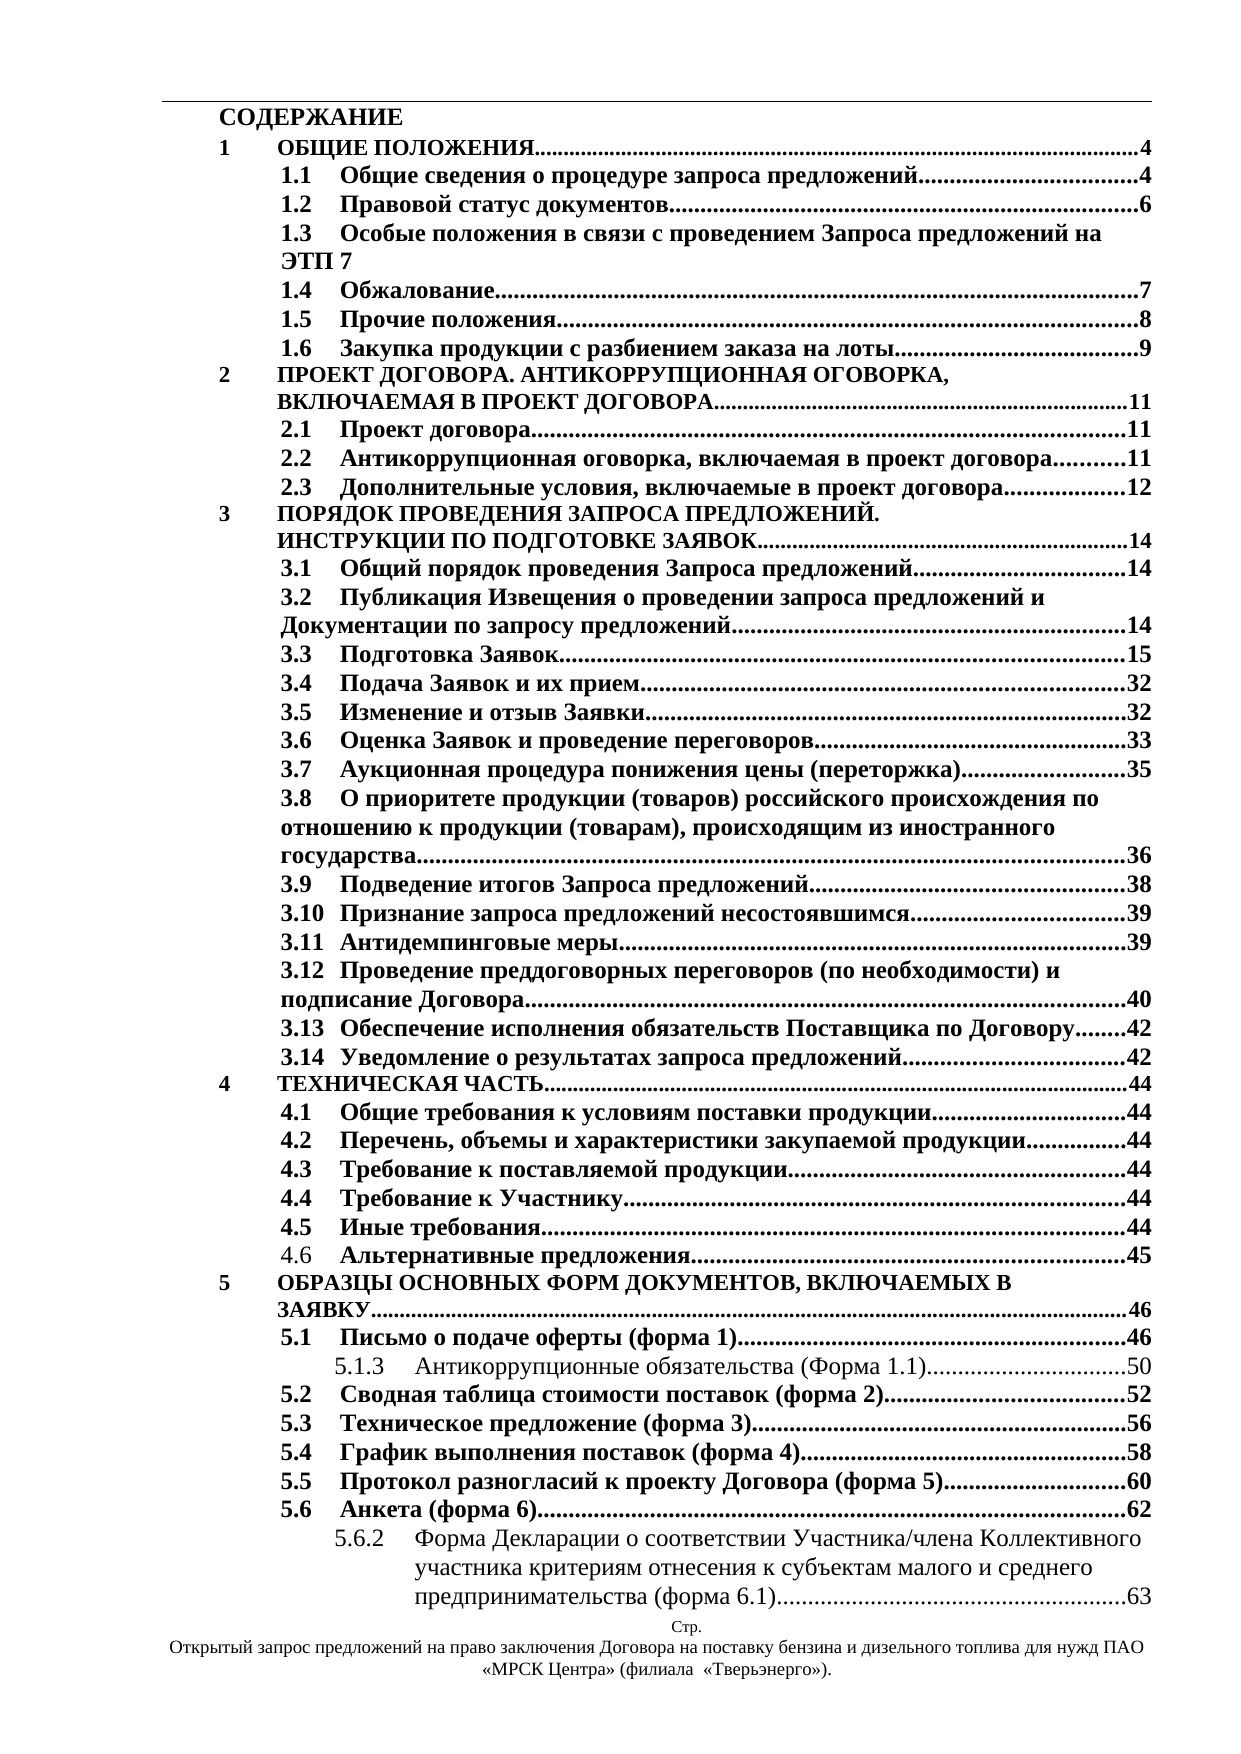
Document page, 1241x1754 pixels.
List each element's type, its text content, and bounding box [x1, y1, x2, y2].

text 5.1 Письмо о подаче оферты (форма 1) 46 [280, 1322, 1133, 1351]
text 1.2 Правовой статус документов 6 [280, 189, 1133, 218]
text 4.5 Иные требования 44 [280, 1212, 1133, 1241]
text 1.3 Особые положения в связи с проведением Запроса предложений на ЭТП 7 [280, 218, 1133, 275]
text 3.6 Оценка Заявок и проведение переговоров 33 [280, 726, 1133, 754]
text 5.6.2 Форма Декларации о соответствии Участника/члена Коллективного участника критериям отнесения к субъектам малого и среднего предпринимательства (форма 6.1) 63 [334, 1523, 1144, 1609]
text 2.1 Проект договора 11 [280, 414, 1133, 443]
text 5 Образцы основных форм документов, включаемых в Заявку 46 [218, 1269, 1033, 1322]
text 1.5 Прочие положения 8 [280, 304, 1133, 333]
text 1 Общие положения 4 [218, 134, 1033, 160]
text 3.4 Подача Заявок и их прием 32 [280, 668, 1133, 697]
text 5.2 Сводная таблица стоимости поставок (форма 2) 52 [280, 1379, 1133, 1408]
text 3.11 Антидемпинговые меры 39 [280, 927, 1133, 956]
text 3.10 Признание запроса предложений несостоявшимся 39 [280, 898, 1133, 927]
text 2.2 Антикоррупционная оговорка, включаемая в проект договора 11 [280, 443, 1133, 472]
text 5.1.3 Антикоррупционные обязательства (Форма 1.1). 50 [334, 1351, 1144, 1379]
text 5.3 Техническое предложение (форма 3) 56 [280, 1408, 1133, 1437]
text 3.13 Обеспечение исполнения обязательств Поставщика по Договору 42 [280, 1013, 1133, 1042]
text 4.4 Требование к Участнику. 44 [280, 1183, 1133, 1212]
text 3.14 Уведомление о результатах запроса предложений 42 [280, 1042, 1133, 1071]
text 5.4 График выполнения поставок (форма 4) 58 [280, 1437, 1133, 1466]
text 3 Порядок проведения Запроса предложений. Инструкции по подготовке Заявок 14 [218, 500, 1033, 553]
text 5.5 Протокол разногласий к проекту Договора (форма 5) 60 [280, 1466, 1133, 1494]
text 2 Проект Договора. Антикоррупционная оговорка, включаемая в проект договора 11 [218, 361, 1033, 414]
text 3.2 Публикация Извещения о проведении запроса предложений и Документации по запросу предложений 14 [280, 582, 1133, 639]
text 3.3 Подготовка Заявок 15 [280, 639, 1133, 668]
text 3.1 Общий порядок проведения Запроса предложений 14 [280, 553, 1133, 582]
text 2.3 Дополнительные условия, включаемые в проект договора 12 [280, 472, 1133, 500]
text 4.6 Альтернативные предложения 45 [280, 1241, 1133, 1269]
text 3.7 Аукционная процедура понижения цены (переторжка) 35 [280, 754, 1133, 783]
text 3.5 Изменение и отзыв Заявки 32 [280, 697, 1133, 726]
text 4 Техническая часть 44 [218, 1071, 1033, 1097]
text 1.1 Общие сведения о процедуре запроса предложений 4 [280, 160, 1133, 189]
text 1.6 Закупка продукции с разбиением заказа на лоты 9 [280, 333, 1133, 361]
text 4.2 Перечень, объемы и характеристики закупаемой продукции 44 [280, 1126, 1133, 1154]
text СОДЕРЖАНИЕ [218, 102, 938, 131]
text 3.8 О приоритете продукции (товаров) российского происхождения по отношению к продукции (товарам), происходящим из иностранного государства 36 [280, 783, 1133, 869]
text 1.4 Обжалование 7 [280, 275, 1133, 304]
text 3.12 Проведение преддоговорных переговоров (по необходимости) и подписание Договора 40 [280, 956, 1133, 1013]
text 5.6 Анкета (форма 6) 62 [280, 1494, 1133, 1523]
text 4.3 Требование к поставляемой продукции 44 [280, 1154, 1133, 1183]
text 3.9 Подведение итогов Запроса предложений 38 [280, 869, 1133, 898]
text 4.1 Общие требования к условиям поставки продукции 44 [280, 1097, 1133, 1126]
